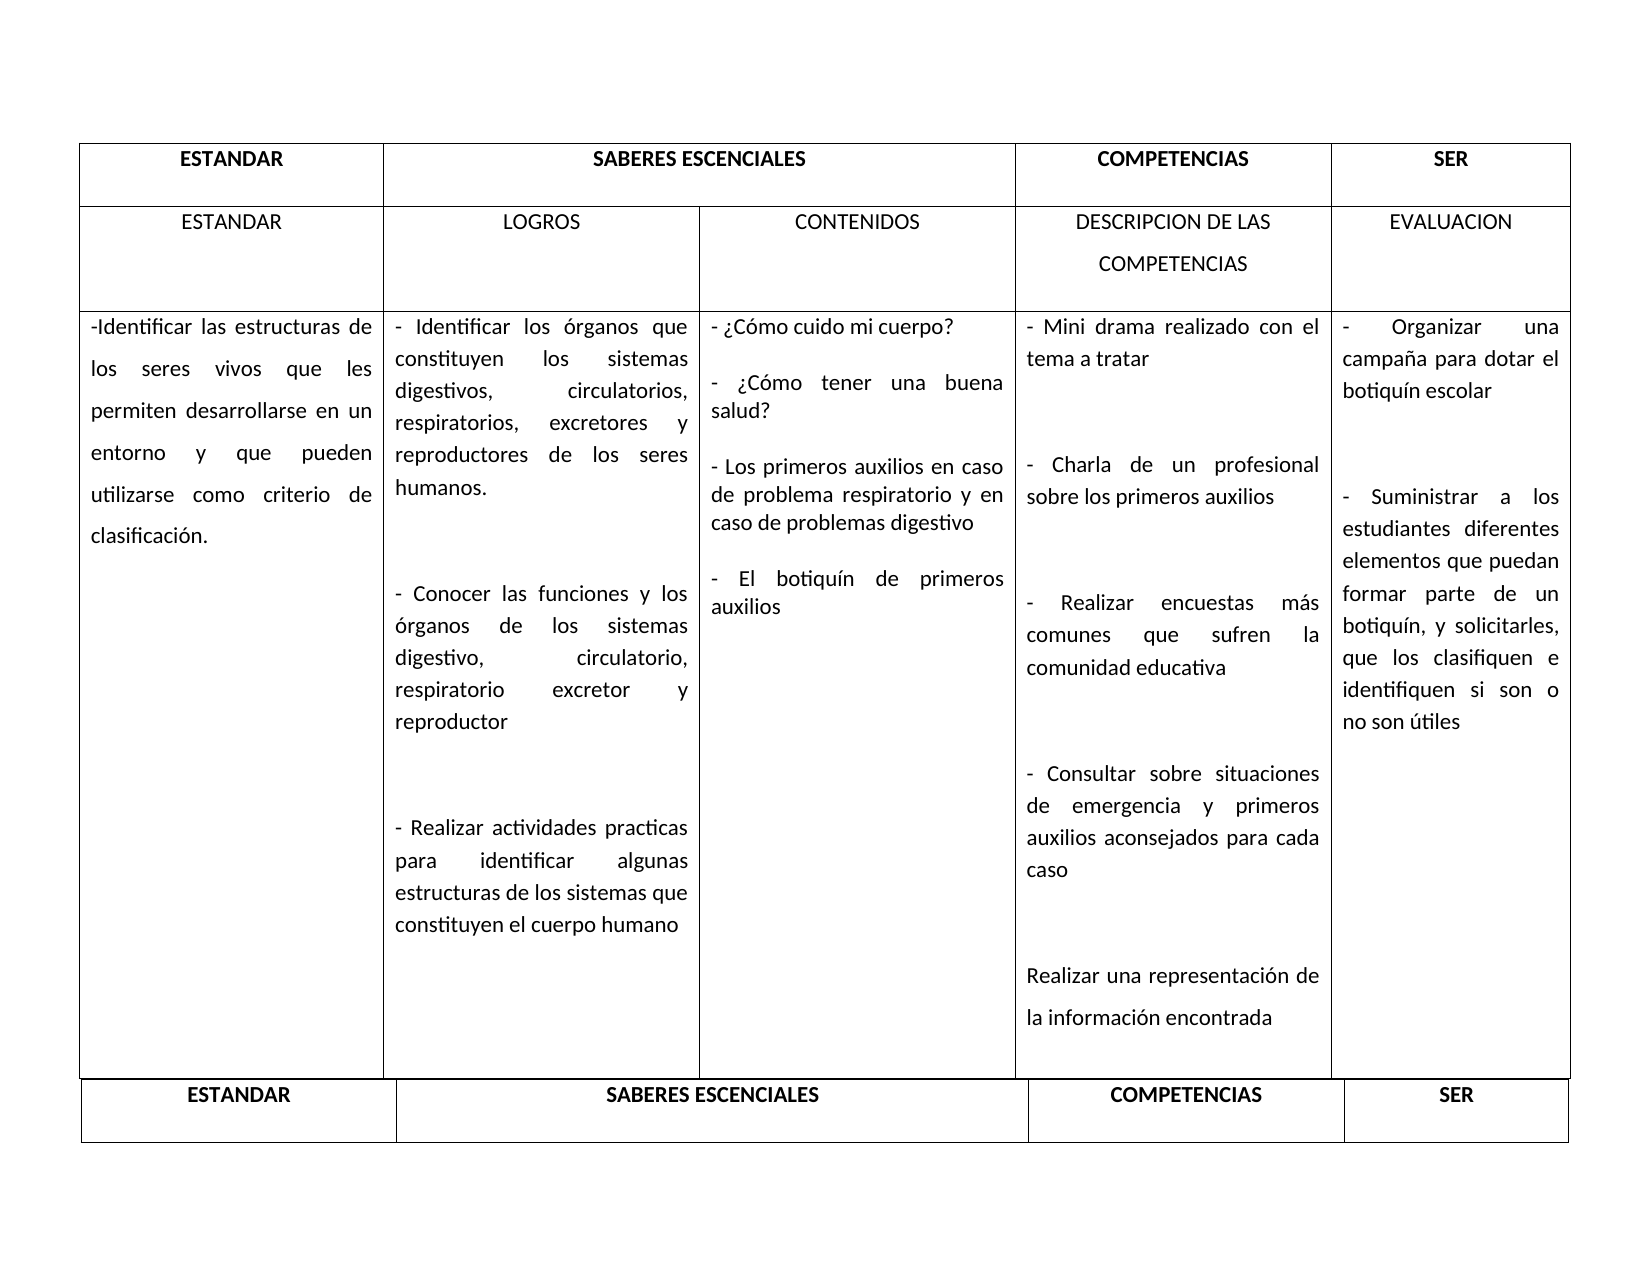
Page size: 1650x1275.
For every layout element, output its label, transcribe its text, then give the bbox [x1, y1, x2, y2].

table_cell CONTENIDOS [700, 207, 1015, 311]
table_header SER [1332, 144, 1570, 206]
table_cell - Mini drama realizado con el tema a tratar - Charla de un profesional sobre los primeros auxilios - Realizar encuestas más comunes que sufren la comunidad educativa - Consultar sobre situaciones de emergencia y primeros auxilios aconsejados para cada caso Realizar una representación de la información encontrada [1016, 312, 1331, 1078]
table_cell ESTANDAR [80, 207, 383, 311]
table_cell - ¿Cómo cuido mi cuerpo? - ¿Cómo tener una buena salud? - Los primeros auxilios en caso de problema respiratorio y en caso de problemas digestivo - El botiquín de primeros auxilios [700, 312, 1015, 1078]
table_cell DESCRIPCION DE LAS COMPETENCIAS [1016, 207, 1331, 311]
table_header SER [1345, 1080, 1568, 1142]
table_header COMPETENCIAS [1029, 1080, 1344, 1142]
table_cell - Organizar una campaña para dotar el botiquín escolar - Suministrar a los estudiantes diferentes elementos que puedan formar parte de un botiquín, y solicitarles, que los clasifiquen e identifiquen si son o no son útiles [1332, 312, 1570, 1078]
table_cell -Identificar las estructuras de los seres vivos que les permiten desarrollarse en un entorno y que pueden utilizarse como criterio de clasificación. [80, 312, 383, 1078]
table_header SABERES ESCENCIALES [397, 1080, 1028, 1142]
table_header SABERES ESCENCIALES [384, 144, 1015, 206]
table_cell EVALUACION [1332, 207, 1570, 311]
table_header COMPETENCIAS [1016, 144, 1331, 206]
table_header ESTANDAR [80, 144, 383, 206]
table_header ESTANDAR [82, 1080, 396, 1142]
table_cell - Identificar los órganos que constituyen los sistemas digestivos, circulatorios, respiratorios, excretores y reproductores de los seres humanos. - Conocer las funciones y los órganos de los sistemas digestivo, circulatorio, respiratorio excretor y reproductor - Realizar actividades practicas para identificar algunas estructuras de los sistemas que constituyen el cuerpo humano [384, 312, 699, 1078]
table_cell LOGROS [384, 207, 699, 311]
